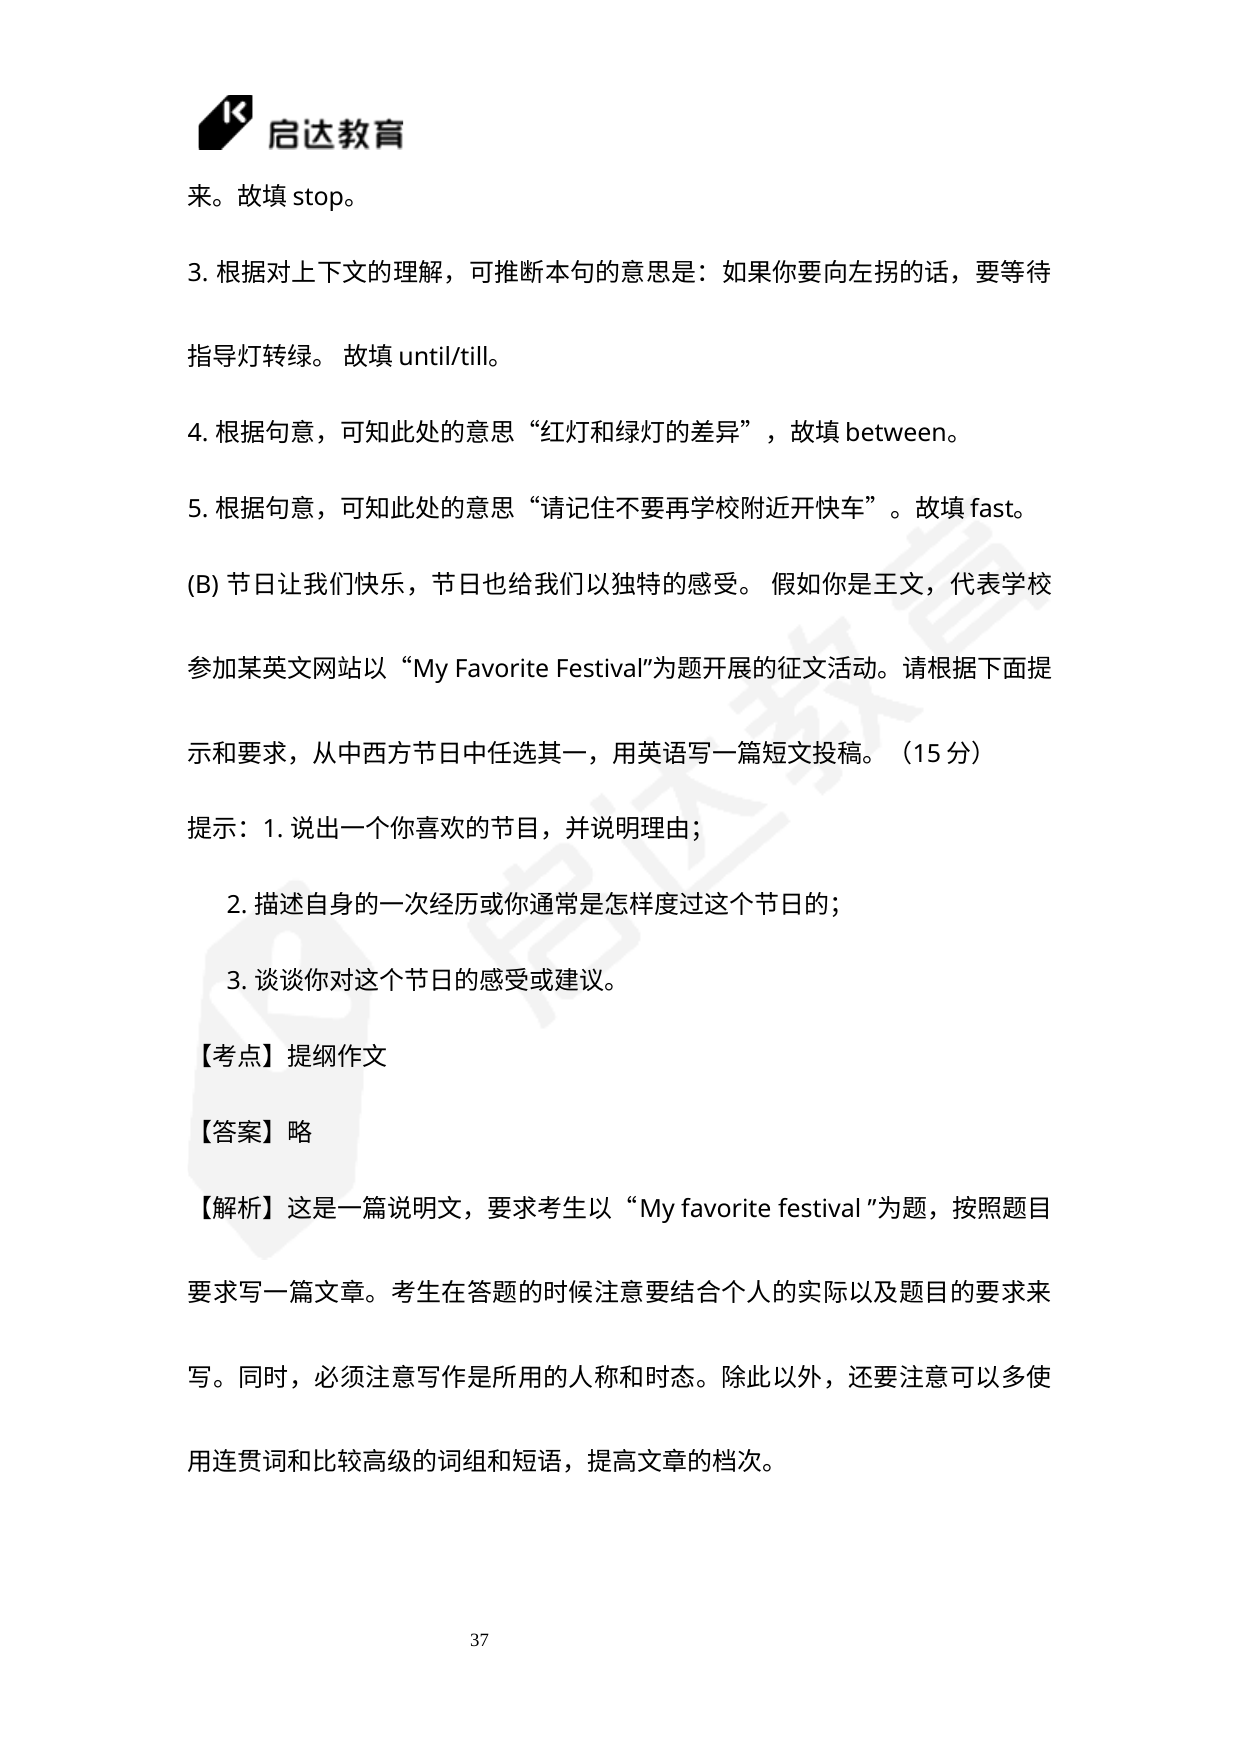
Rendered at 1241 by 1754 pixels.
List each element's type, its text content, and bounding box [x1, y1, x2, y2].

text 【考点】提纲作文 [187, 1022, 1053, 1087]
text 2. 描述自身的一次经历或你通常是怎样度过这个节日的； [187, 870, 1053, 935]
text 【解析】这是一篇说明文，要求考生以“My favorite festival ”为题，按照题目要求写一篇文章。考生在答题的时候注意要结合个人的实际以及题目的要求来写。同时，必须注意写作是所用的人称和时态。除此以外，还要注意可以多使用连贯词和比较高级的词组和短语，提高文章的档次。 [187, 1174, 1053, 1492]
text (B) 节日让我们快乐，节日也给我们以独特的感受。 假如你是王文，代表学校参加某英文网站以“My Favorite Festival”为题开展的征文活动。请根据下面提示和要求，从中西方节日中任选其一，用英语写一篇短文投稿。（15分） [187, 550, 1053, 784]
text 4. 根据句意，可知此处的意思“红灯和绿灯的差异”，故填between。 [187, 398, 1053, 463]
text 提示：1. 说出一个你喜欢的节目，并说明理由； [187, 794, 1053, 859]
text 5. 根据句意，可知此处的意思“请记住不要再学校附近开快车”。故填fast。 [187, 474, 1053, 539]
text 3. 谈谈你对这个节日的感受或建议。 [187, 946, 1053, 1011]
text 2. 根据文意以及后面一句的意思，可知此句的意思是：等红灯亮，你必须停下来。故填stop。 [187, 162, 1053, 227]
text 【答案】略 [187, 1098, 1053, 1163]
text 3. 根据对上下文的理解，可推断本句的意思是：如果你要向左拐的话，要等待指导灯转绿。 故填until/till。 [187, 238, 1053, 387]
picture [198, 95, 404, 150]
